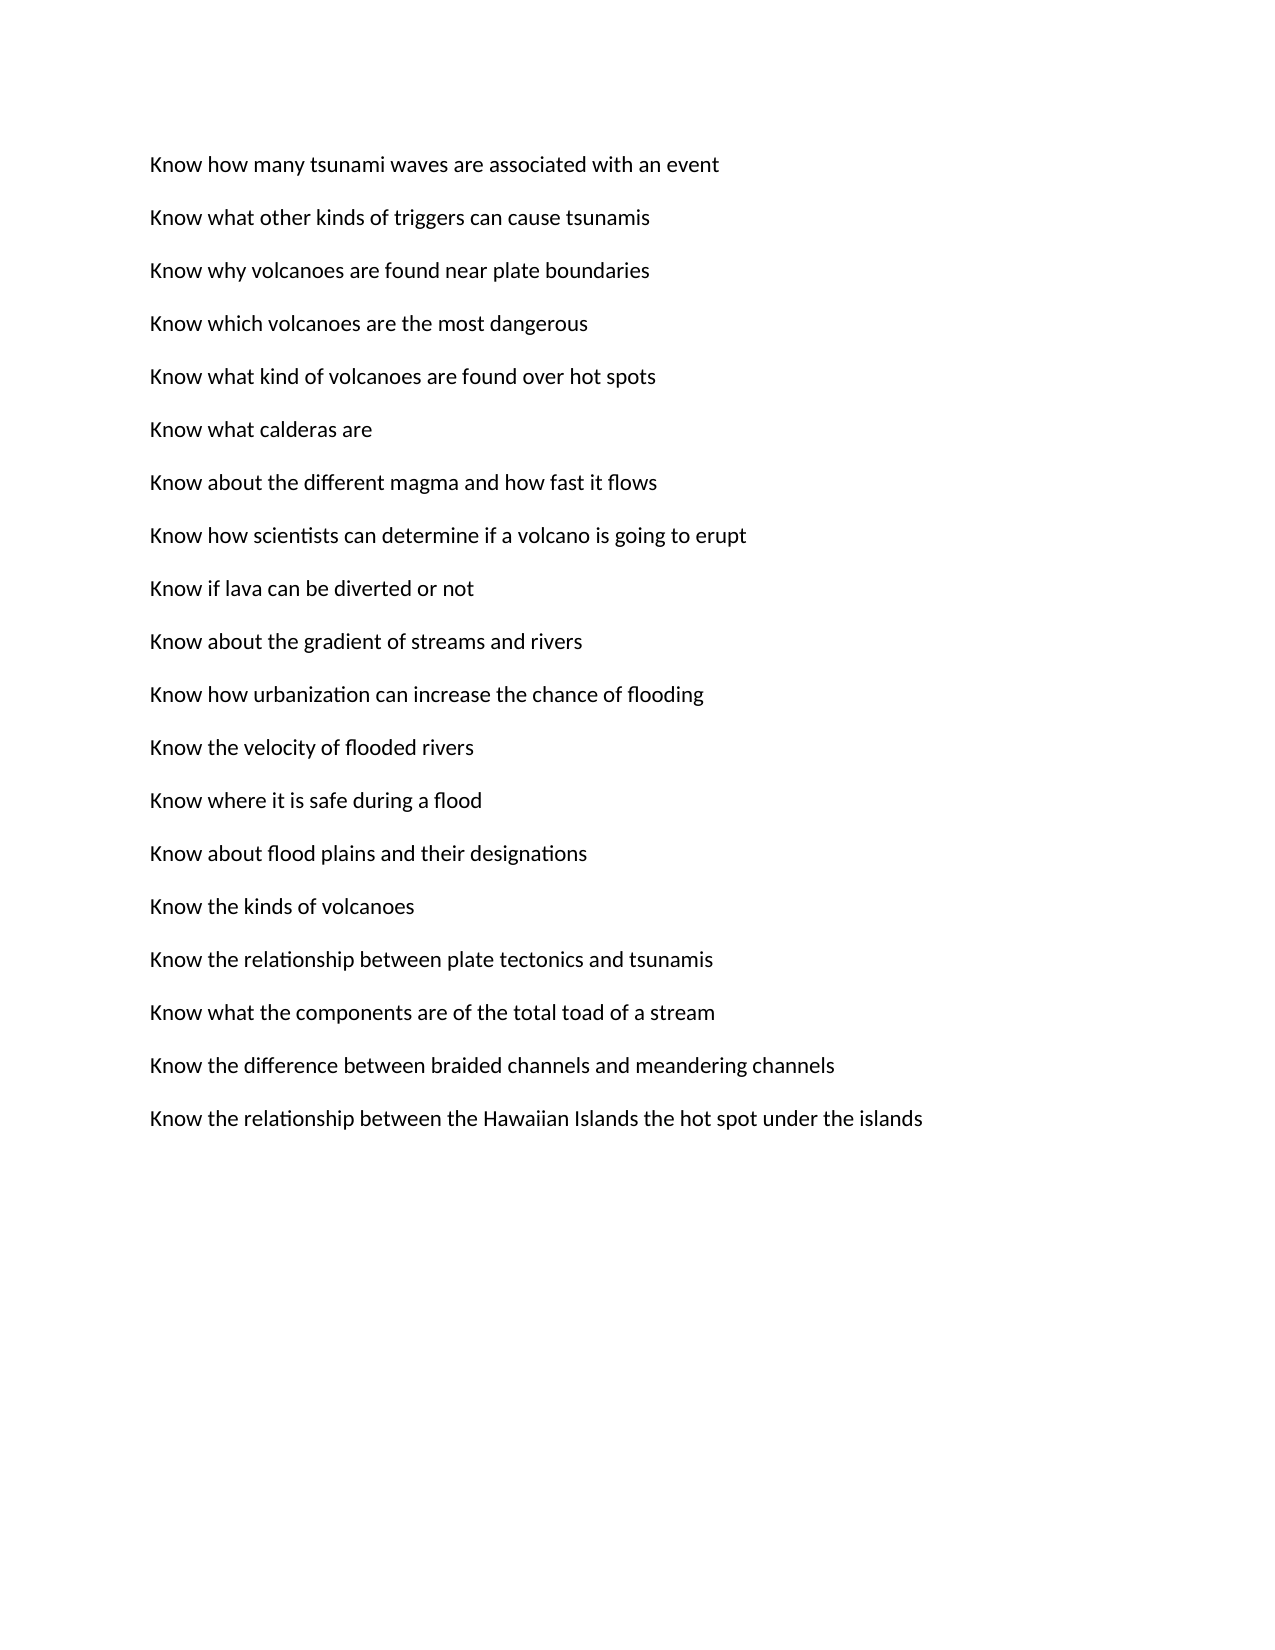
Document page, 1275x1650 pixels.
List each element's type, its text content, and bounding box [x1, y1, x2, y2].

text Know about the gradient of streams and rivers [150, 627, 1125, 655]
text Know if lava can be diverted or not [150, 574, 1125, 602]
text Know how urbanization can increase the chance of flooding [150, 680, 1125, 708]
text Know how many tsunami waves are associated with an event [150, 150, 1125, 178]
text Know where it is safe during a flood [150, 786, 1125, 814]
text Know the difference between braided channels and meandering channels [150, 1051, 1125, 1079]
text Know what other kinds of triggers can cause tsunamis [150, 203, 1125, 231]
text Know the relationship between the Hawaiian Islands the hot spot under the islands [150, 1104, 1125, 1132]
text Know what kind of volcanoes are found over hot spots [150, 362, 1125, 390]
text Know how scientists can determine if a volcano is going to erupt [150, 521, 1125, 549]
text Know about flood plains and their designations [150, 839, 1125, 867]
text Know what the components are of the total toad of a stream [150, 998, 1125, 1026]
text Know why volcanoes are found near plate boundaries [150, 256, 1125, 284]
text Know the kinds of volcanoes [150, 892, 1125, 920]
text Know the velocity of flooded rivers [150, 733, 1125, 761]
text Know about the different magma and how fast it flows [150, 468, 1125, 496]
text Know the relationship between plate tectonics and tsunamis [150, 945, 1125, 973]
text Know which volcanoes are the most dangerous [150, 309, 1125, 337]
text Know what calderas are [150, 415, 1125, 443]
